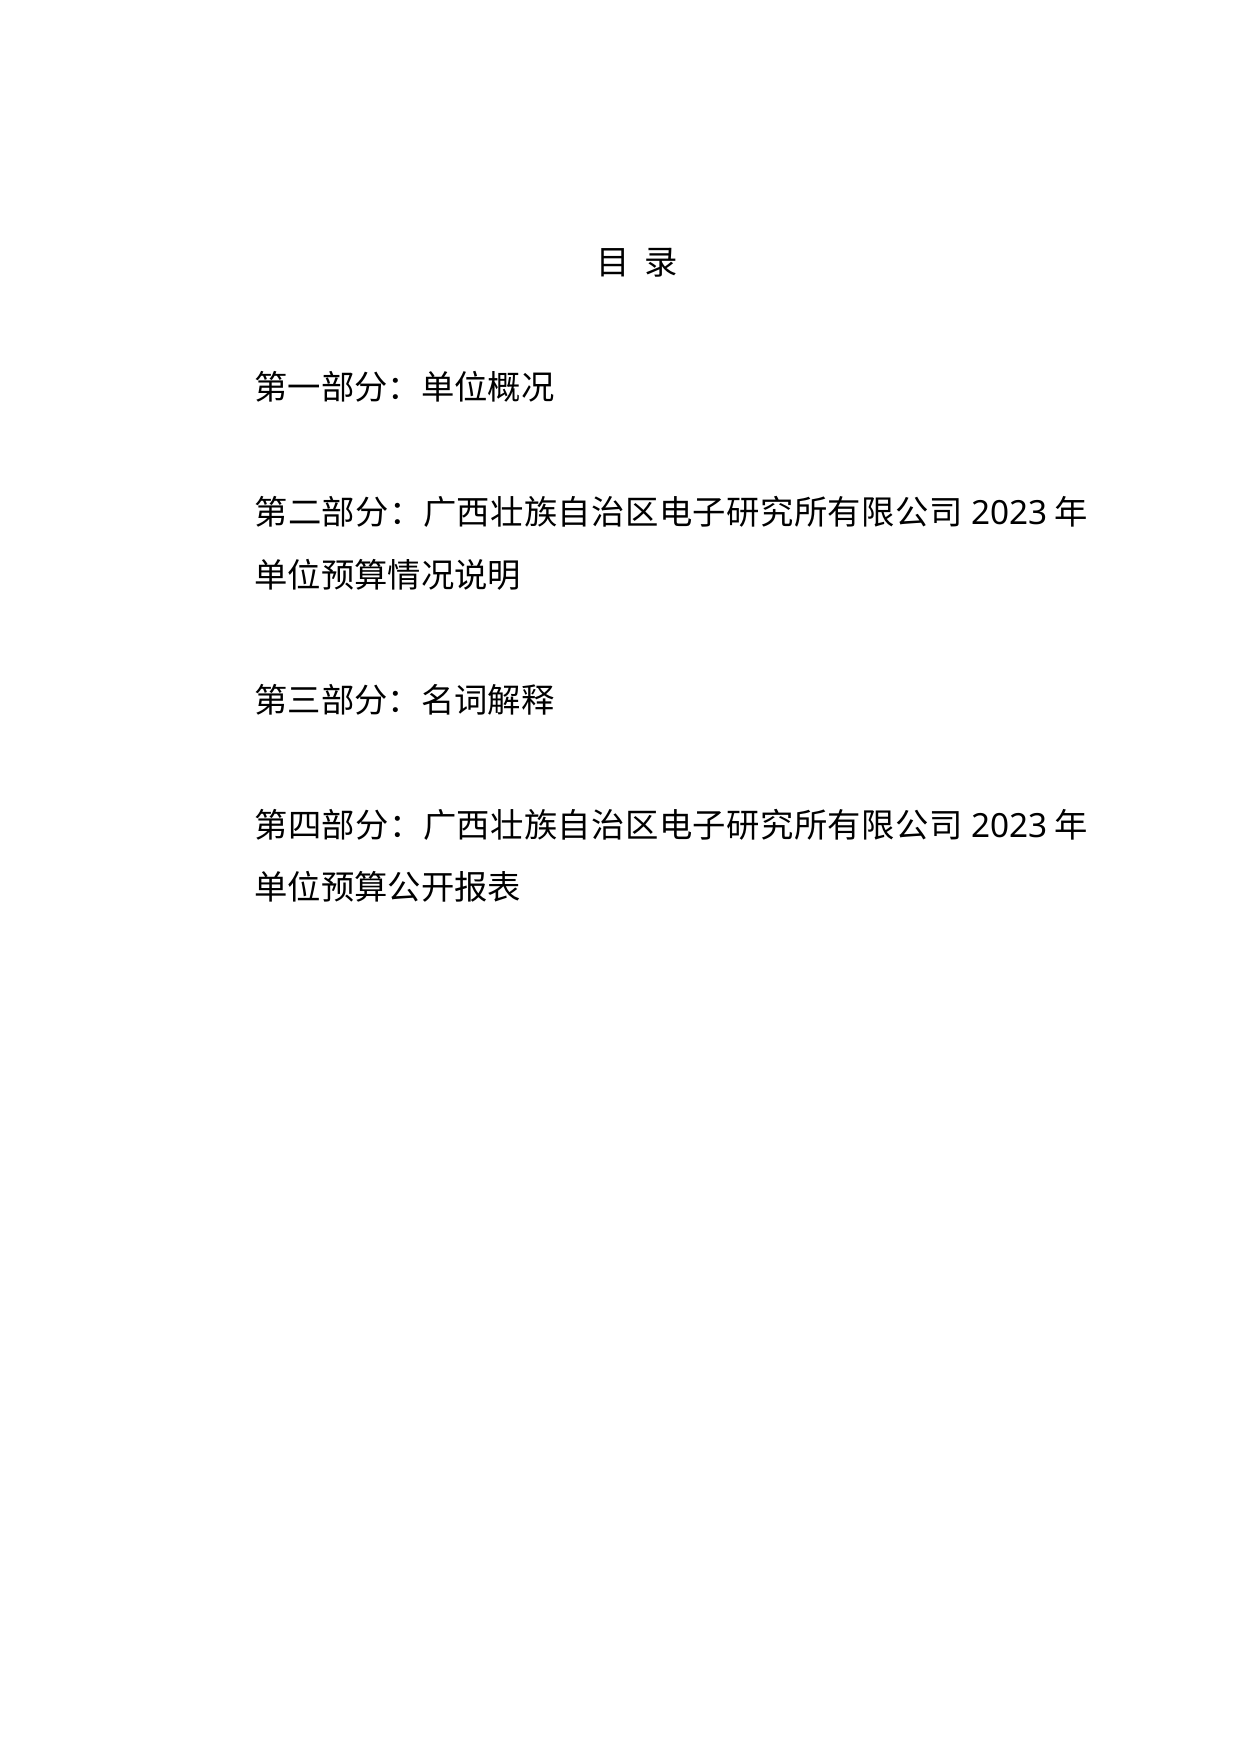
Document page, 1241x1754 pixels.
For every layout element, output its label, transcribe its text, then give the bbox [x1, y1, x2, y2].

text 第一部分：单位概况 [187, 349, 1087, 412]
text 第四部分：广西壮族自治区电子研究所有限公司2023年单位预算公开报表 [254, 787, 1087, 912]
text 第三部分：名词解释 [187, 662, 1087, 724]
text 第二部分：广西壮族自治区电子研究所有限公司2023年单位预算情况说明 [254, 474, 1087, 599]
text 目 录 [187, 224, 1087, 287]
